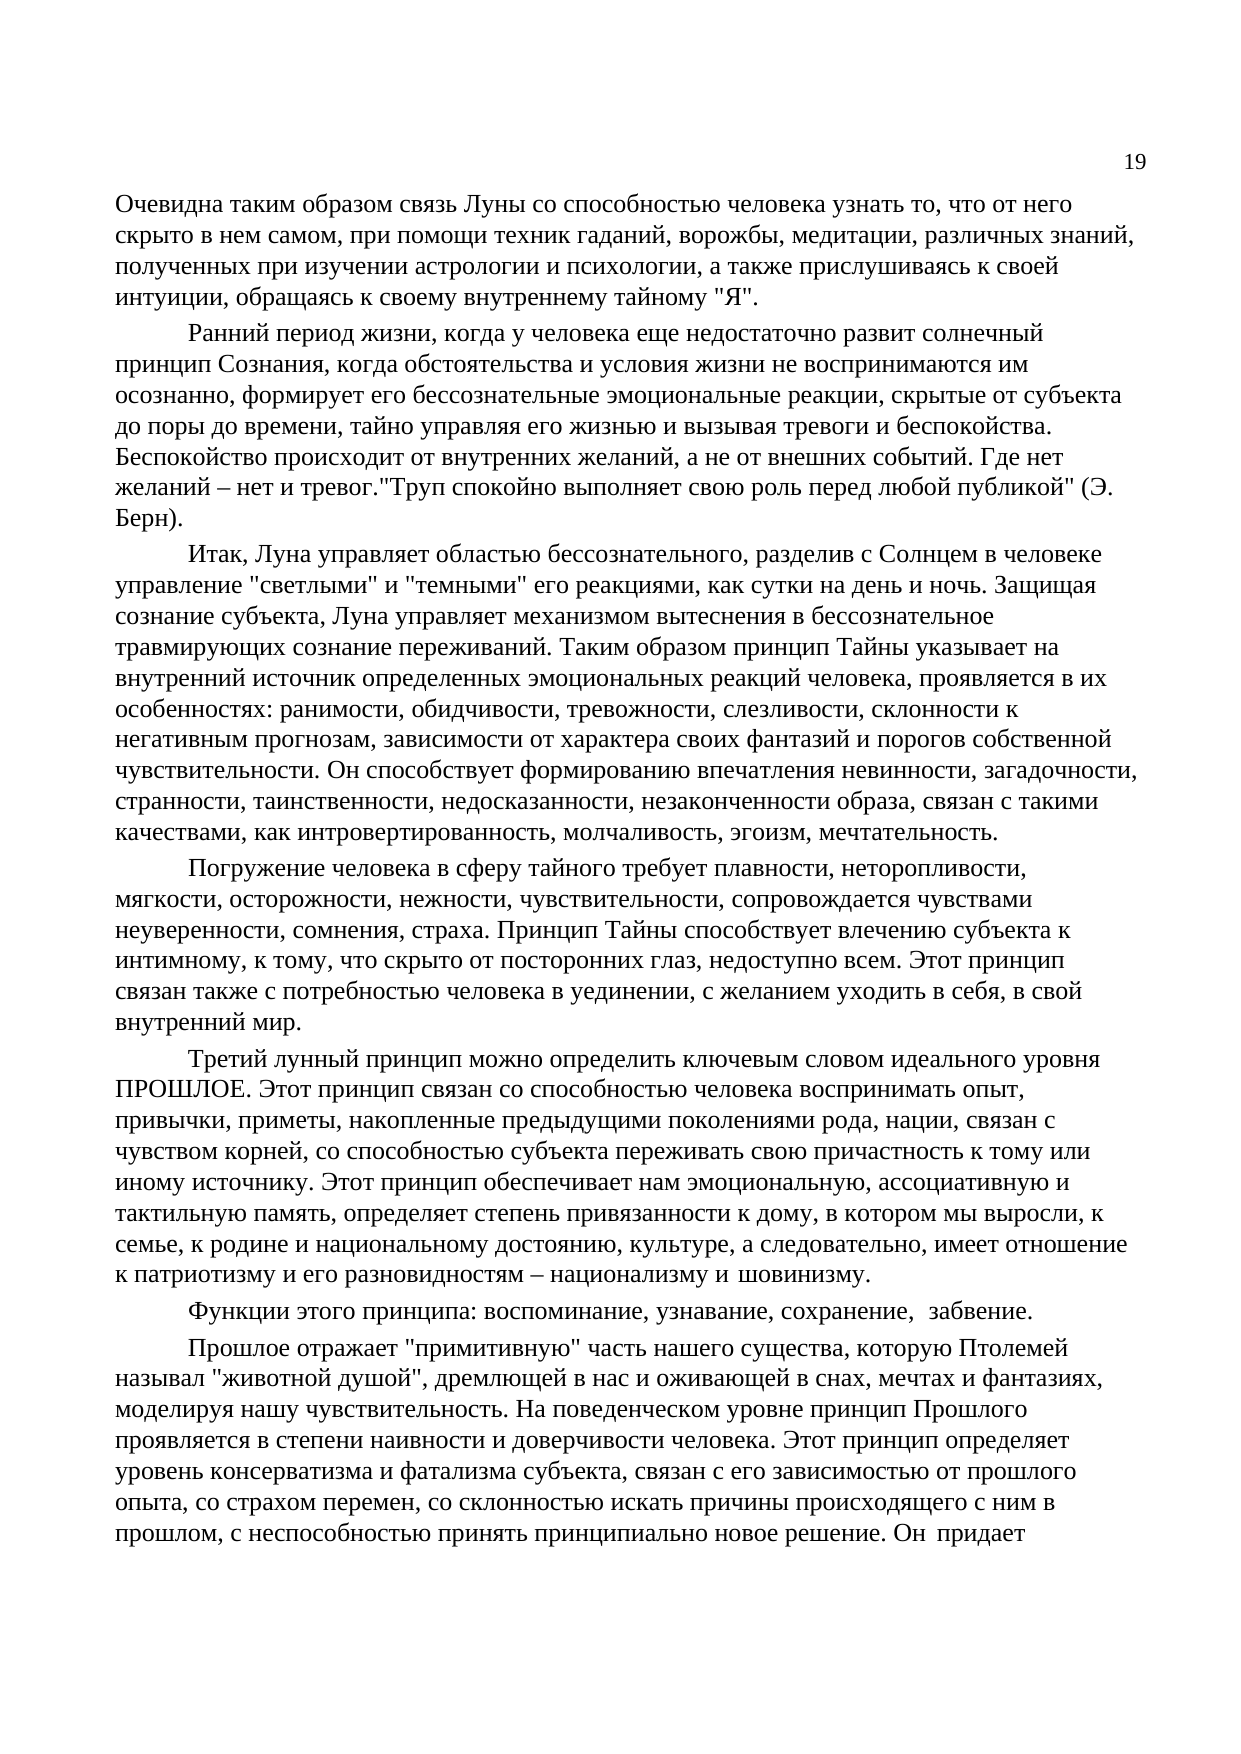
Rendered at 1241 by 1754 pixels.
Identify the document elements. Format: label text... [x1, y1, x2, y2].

text Третий лунный принцип можно определить ключевым словом идеального уровня ПРОШЛОЕ. Этот принцип связан со способностью человека воспринимать опыт, привычки, приметы, накопленные предыдущими поколениями рода, нации, связан с чувством корней, со способностью субъекта переживать свою причастность к тому или иному источнику. Этот принцип обеспечивает нам эмоциональную, ассоциативную и тактильную память, определяет степень привязанности к дому, в котором мы выросли, к семье, к родине и национальному достоянию, культуре, а следовательно, имеет отношение к патриотизму и его разновидностям – национализму и шовинизму. [115, 1043, 1136, 1288]
text Прошлое отражает "примитивную" часть нашего существа, которую Птолемей называл "животной душой", дремлющей в нас и оживающей в снах, мечтах и фантазиях, моделируя нашу чувствительность. На поведенческом уровне принцип Прошлого проявляется в степени наивности и доверчивости человека. Этот принцип определяет уровень консерватизма и фатализма субъекта, связан с его зависимостью от прошлого опыта, со страхом перемен, со склонностью искать причины происходящего с ним в прошлом, с неспособностью принять принципиально новое решение. Он придает [115, 1332, 1136, 1547]
text Очевидна таким образом связь Луны со способностью человека узнать то, что от него скрыто в нем самом, при помощи техник гаданий, ворожбы, медитации, различных знаний, полученных при изучении астрологии и психологии, а также прислушиваясь к своей интуиции, обращаясь к своему внутреннему тайному "Я". [115, 188, 1143, 311]
text Функции этого принципа: воспоминание, узнавание, сохранение, забвение. [188, 1295, 1165, 1325]
text Погружение человека в сферу тайного требует плавности, неторопливости, мягкости, осторожности, нежности, чувствительности, сопровождается чувствами неуверенности, сомнения, страха. Принцип Тайны способствует влечению субъекта к интимному, к тому, что скрыто от посторонних глаз, недоступно всем. Этот принцип связан также с потребностью человека в уединении, с желанием уходить в себя, в свой внутренний мир. [115, 852, 1133, 1036]
text Ранний период жизни, когда у человека еще недостаточно развит солнечный принцип Сознания, когда обстоятельства и условия жизни не воспринимаются им осознанно, формирует его бессознательные эмоциональные реакции, скрытые от субъекта до поры до времени, тайно управляя его жизнью и вызывая тревоги и беспокойства. [115, 317, 1136, 440]
text Итак, Луна управляет областью бессознательного, разделив с Солнцем в человеке управление "светлыми" и "темными" его реакциями, как сутки на день и ночь. Защищая сознание субъекта, Луна управляет механизмом вытеснения в бессознательное травмирующих сознание переживаний. Таким образом принцип Тайны указывает на внутренний источник определенных эмоциональных реакций человека, проявляется в их особенностях: ранимости, обидчивости, тревожности, слезливости, склонности к негативным прогнозам, зависимости от характера своих фантазий и порогов собственной чувствительности. Он способствует формированию впечатления невинности, загадочности, странности, таинственности, недосказанности, незаконченности образа, связан с такими качествами, как интровертированность, молчаливость, эгоизм, мечтательность. [115, 538, 1143, 846]
text Беспокойство происходит от внутренних желаний, а не от внешних событий. Где нет желаний – нет и тревог."Труп спокойно выполняет свою роль перед любой публикой" (Э. Берн). [115, 441, 1136, 532]
